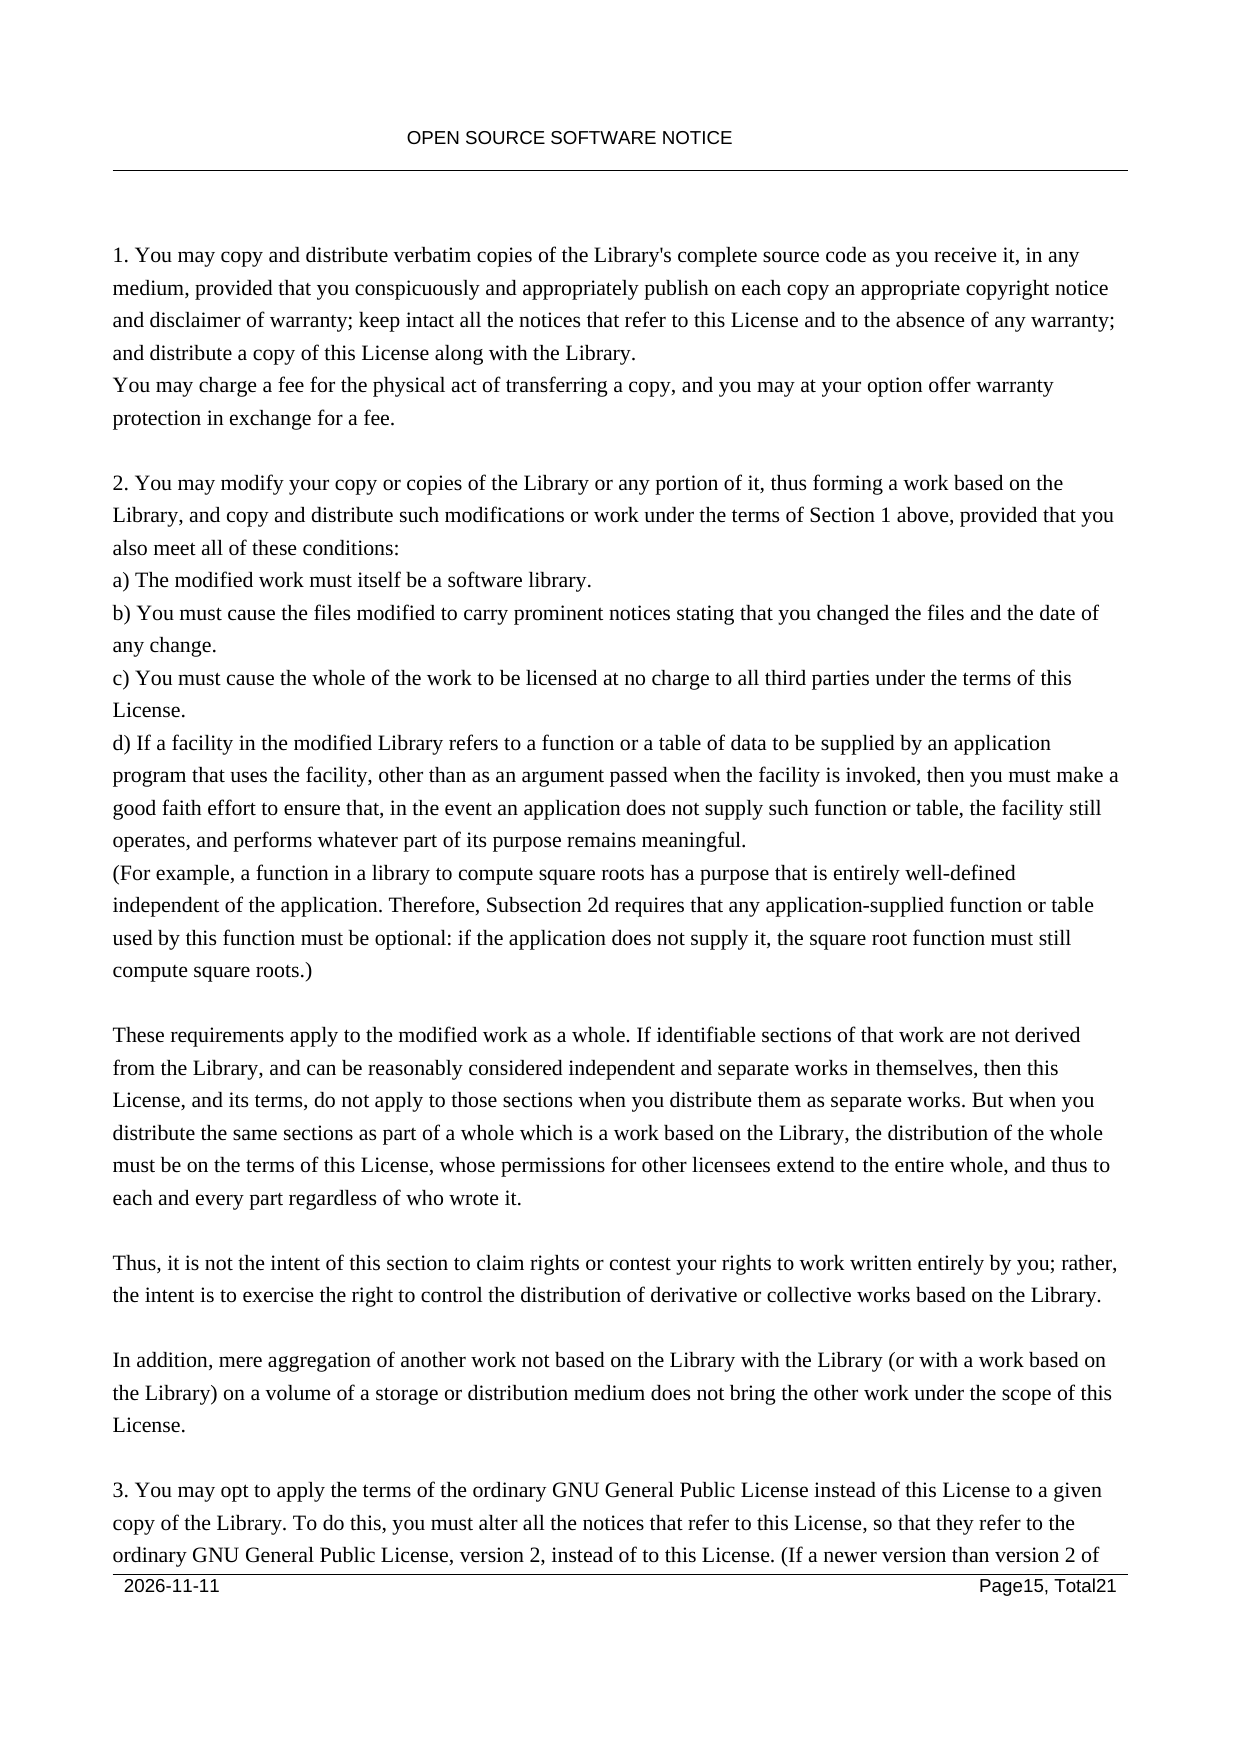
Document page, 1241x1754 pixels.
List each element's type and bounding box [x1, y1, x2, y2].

text [112, 206, 1128, 1571]
